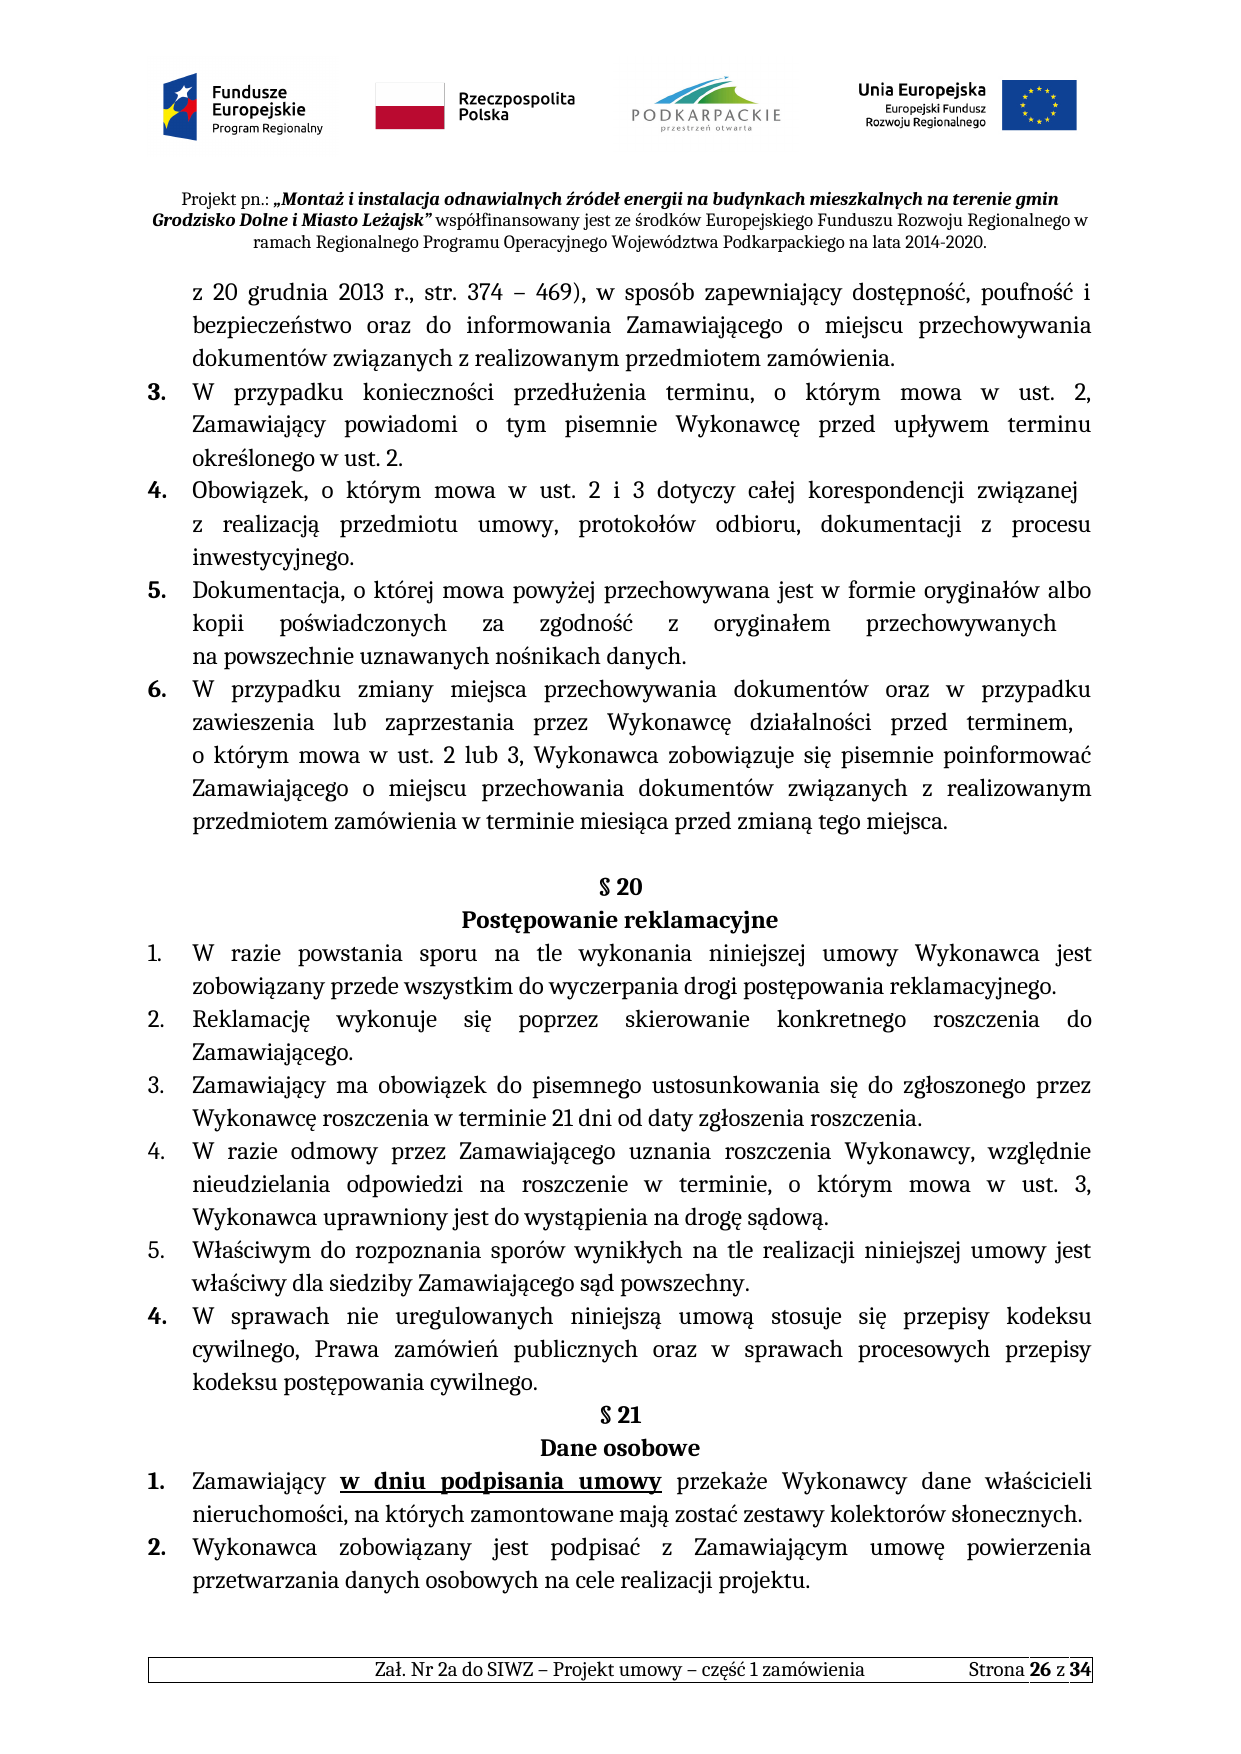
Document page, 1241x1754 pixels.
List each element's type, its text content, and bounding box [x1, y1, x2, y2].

list Obowiązek, o którym mowa w ust. 2 i 3 dotyczy całej korespondencji związanej z realizacją przedmiotu umowy, protokołów odbioru, dokumentacji z procesu inwestycyjnego. [148, 476, 1093, 571]
list W sprawach nie uregulowanych niniejszą umową stosuje się przepisy kodeksu cywilnego, Prawa zamówień publicznych oraz w sprawach procesowych przepisy kodeksu postępowania cywilnego. [148, 1302, 1093, 1397]
list Zamawiający ma obowiązek do pisemnego ustosunkowania się do zgłoszonego przez Wykonawcę roszczenia w terminie 21 dni od daty zgłoszenia roszczenia. [148, 1071, 1093, 1133]
list W przypadku zmiany miejsca przechowywania dokumentów oraz w przypadku zawieszenia lub zaprzestania przez Wykonawcę działalności przed terminem, o którym mowa w ust. 2 lub 3, Wykonawca zobowiązuje się pisemnie poinformować Zamawiającego o miejscu przechowania dokumentów związanych z realizowanym przedmiotem zamówienia w terminie miesiąca przed zmianą tego miejsca. [148, 674, 1093, 835]
list W przypadku konieczności przedłużenia terminu, o którym mowa w ust. 2, Zamawiający powiadomi o tym pisemnie Wykonawcę przed upływem terminu określonego w ust. 2. [148, 377, 1093, 472]
list Reklamację wykonuje się poprzez skierowanie konkretnego roszczenia do Zamawiającego. [148, 1005, 1093, 1067]
picture [360, 67, 590, 145]
text § 21 [148, 1401, 1093, 1430]
text Postępowanie reklamacyjne [148, 906, 1093, 934]
list W razie powstania sporu na tle wykonania niniejszej umowy Wykonawca jest zobowiązany przede wszystkim do wyczerpania drogi postępowania reklamacyjnego. [148, 939, 1093, 1001]
picture [612, 56, 800, 152]
text Dane osobowe [148, 1434, 1093, 1463]
list Zamawiający w dniu podpisania umowy przekaże Wykonawcy dane właścicieli nieruchomości, na których zamontowane mają zostać zestawy kolektorów słonecznych. [148, 1467, 1093, 1529]
picture [147, 56, 339, 157]
list W razie odmowy przez Zamawiającego uznania roszczenia Wykonawcy, względnie nieudzielania odpowiedzi na roszczenie w terminie, o którym mowa w ust. 3, Wykonawca uprawniony jest do wystąpienia na drogę sądową. [148, 1137, 1093, 1232]
picture [842, 62, 1094, 147]
list Właściwym do rozpoznania sporów wynikłych na tle realizacji niniejszej umowy jest właściwy dla siedziby Zamawiającego sąd powszechny. [148, 1236, 1093, 1298]
list Wykonawca zobowiązany jest podpisać z Zamawiającym umowę powierzenia przetwarzania danych osobowych na cele realizacji projektu. [148, 1533, 1093, 1595]
text § 20 [148, 873, 1093, 901]
list Dokumentacja, o której mowa powyżej przechowywana jest w formie oryginałów albo kopii poświadczonych za zgodność z oryginałem przechowywanych na powszechnie uznawanych nośnikach danych. [148, 576, 1093, 670]
